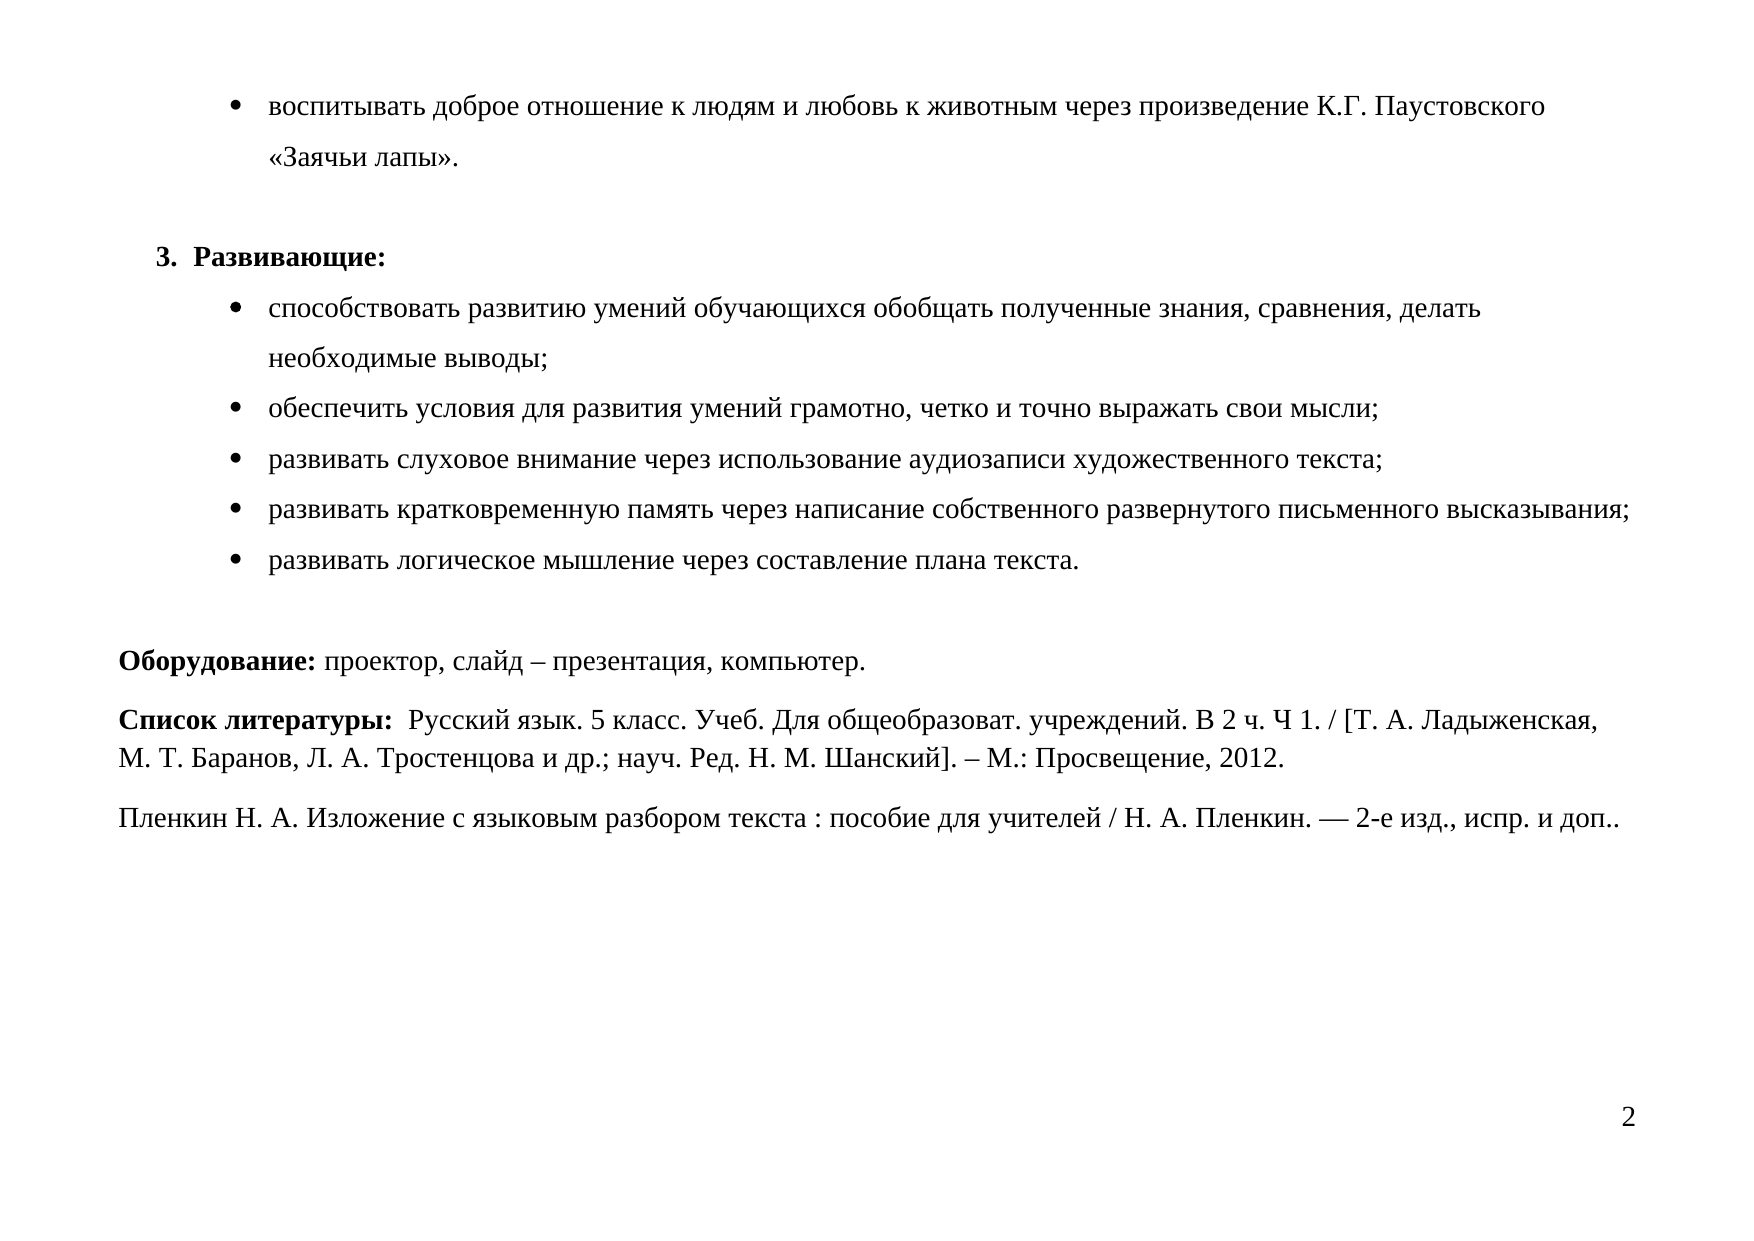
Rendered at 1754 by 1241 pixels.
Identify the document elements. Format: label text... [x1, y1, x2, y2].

list способствовать развитию умений обучающихся обобщать полученные знания, сравнения, делать необходимые выводы; [231, 290, 1636, 374]
list развивать слуховое внимание через использование аудиозаписи художественного текста; [231, 441, 1636, 475]
text Оборудование: проектор, слайд – презентация, компьютер. [118, 643, 1636, 676]
text Пленкин Н. А. Изложение с языковым разбором текста : пособие для учителей / Н. А. Пленкин. — 2-е изд., испр. и доп.. [118, 800, 1636, 833]
list развивать логическое мышление через составление плана текста. [231, 542, 1636, 576]
list воспитывать доброе отношение к людям и любовь к животным через произведение К.Г. Паустовского «Заячьи лапы». [231, 88, 1636, 172]
list развивать кратковременную память через написание собственного развернутого письменного высказывания; [231, 491, 1636, 525]
list Развивающие: [156, 239, 1636, 273]
text Список литературы: Русский язык. 5 класс. Учеб. Для общеобразоват. учреждений. В 2 ч. Ч 1. / [Т. А. Ладыженская, М. Т. Баранов, Л. А. Тростенцова и др.; науч. Ред. Н. М. Шанский]. – М.: Просвещение, 2012. [118, 702, 1636, 774]
list обеспечить условия для развития умений грамотно, четко и точно выражать свои мысли; [231, 391, 1636, 424]
